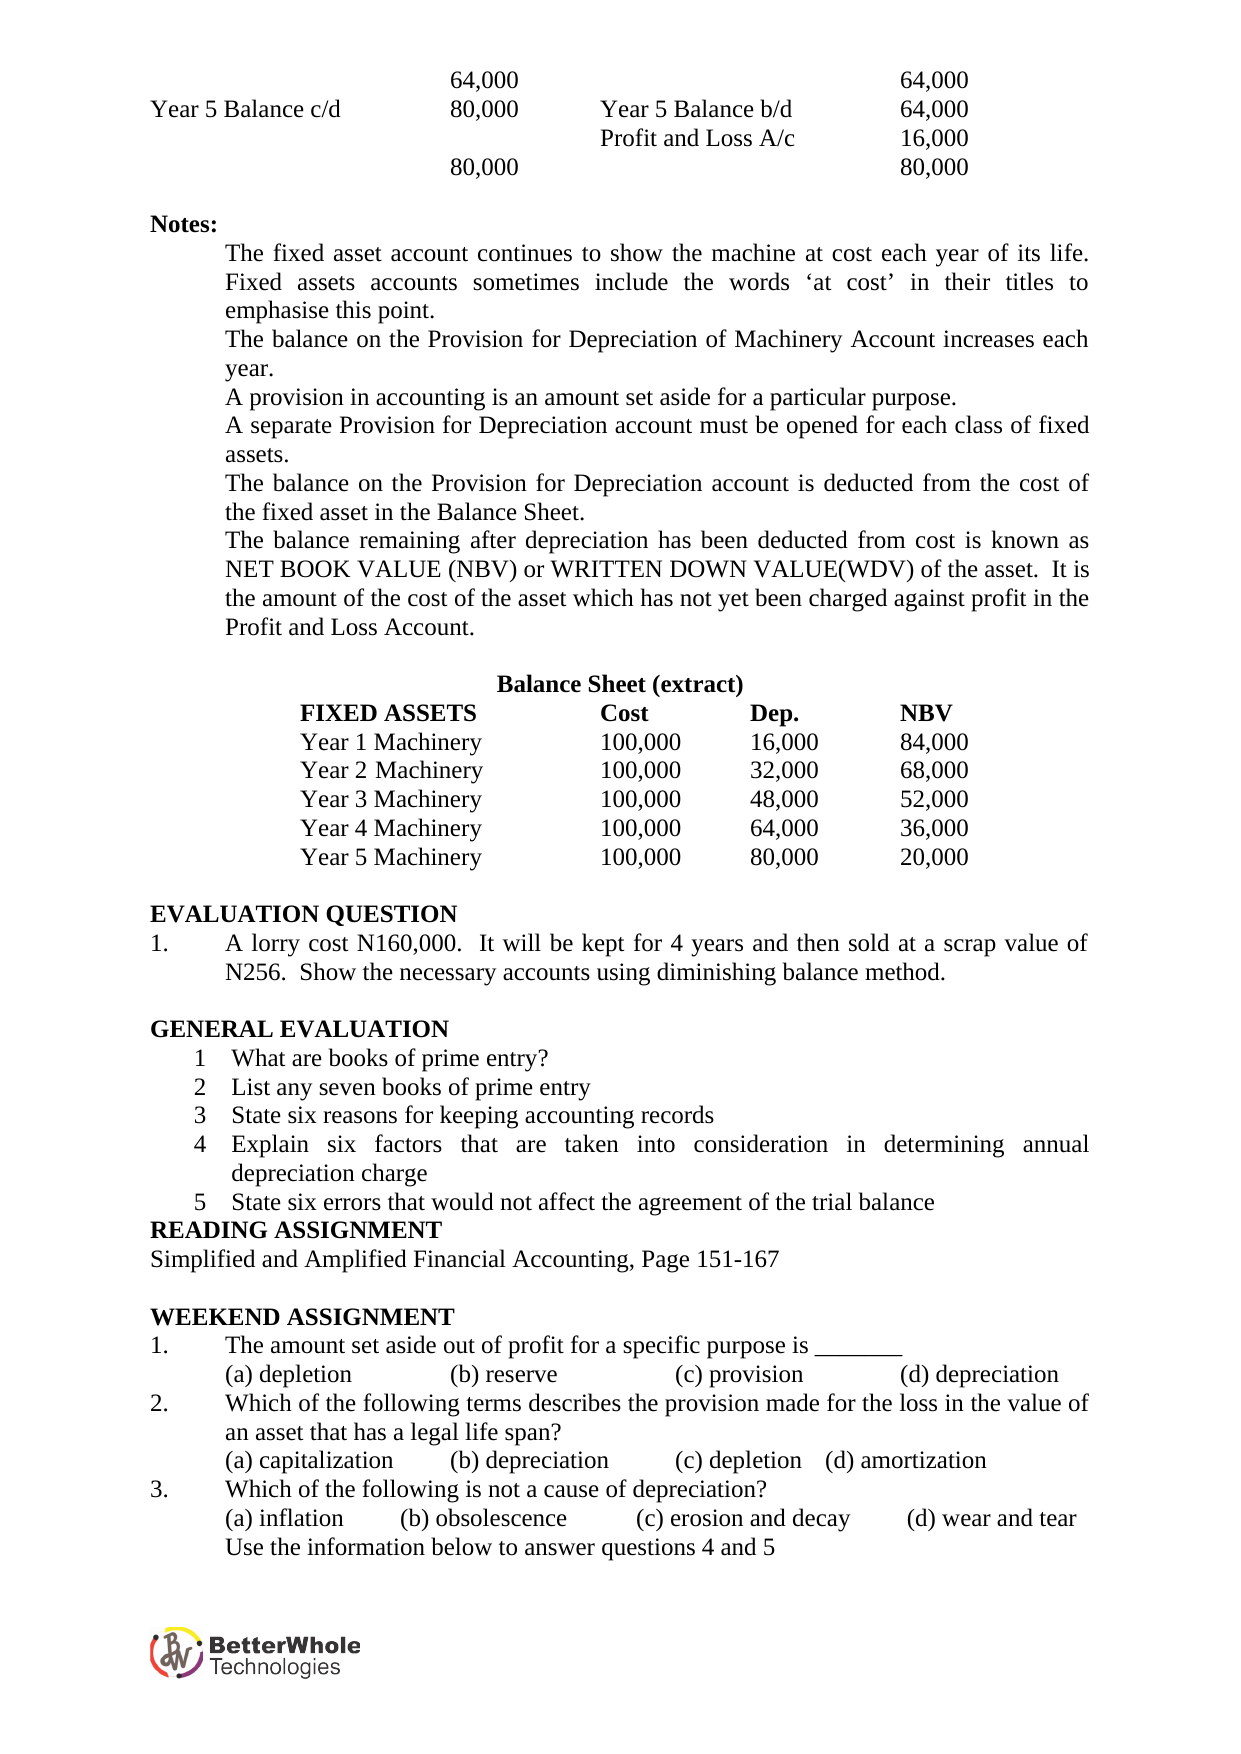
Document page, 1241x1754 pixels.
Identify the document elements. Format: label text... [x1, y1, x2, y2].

picture [150, 1627, 360, 1679]
text Year 5 Machinery 100,000 80,000 20,000 [150, 842, 1090, 871]
text Year 4 Machinery 100,000 64,000 36,000 [150, 813, 1090, 842]
text GENERAL EVALUATION [150, 1014, 1090, 1043]
text Year 1 Machinery 100,000 16,000 84,000 [150, 727, 1090, 756]
text WEEKEND ASSIGNMENT [150, 1302, 1090, 1331]
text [150, 123, 1090, 152]
text The balance on the Provision for Depreciation account is deducted from the cost of the fixed asset in the Balance Sheet. [150, 468, 1090, 526]
text 2. Which of the following terms describes the provision made for the loss in the value of an asset that has a legal life span? [150, 1388, 1090, 1446]
list What are books of prime entry? [194, 1043, 1090, 1072]
text Use the information below to answer questions 4 and 5 [225, 1532, 1090, 1561]
text EVALUATION QUESTION [150, 899, 1090, 928]
text Year 3 Machinery 100,000 48,000 52,000 [150, 784, 1090, 813]
text FIXED ASSETS Cost Dep. NBV [150, 698, 1090, 727]
text Notes: [150, 209, 1090, 238]
list Explain six factors that are taken into consideration in determining annual depreciation charge [194, 1129, 1090, 1187]
text The fixed asset account continues to show the machine at cost each year of its life. Fixed assets accounts sometimes include the words ‘at cost’ in their titles to emphasise this point. [150, 238, 1090, 324]
text READING ASSIGNMENT [150, 1216, 1090, 1244]
text (a) depletion (b) reserve (c) provision (d) depreciation [150, 1359, 1090, 1388]
text 3. Which of the following is not a cause of depreciation? [150, 1474, 1090, 1503]
text (a) capitalization (b) depreciation (c) depletion (d) amortization [150, 1446, 1090, 1474]
text A provision in accounting is an amount set aside for a particular purpose. [150, 382, 1090, 411]
text The balance remaining after depreciation has been deducted from cost is known as NET BOOK VALUE (NBV) or WRITTEN DOWN VALUE(WDV) of the asset. It is the amount of the cost of the asset which has not yet been charged against profit in the Profit and Loss Account. [150, 526, 1090, 641]
text Simplified and Amplified Financial Accounting, Page 151-167 [150, 1244, 1090, 1273]
list State six reasons for keeping accounting records [194, 1101, 1090, 1129]
list List any seven books of prime entry [194, 1072, 1090, 1101]
text 1. A lorry cost N160,000. It will be kept for 4 years and then sold at a scrap value of N256. Show the necessary accounts using diminishing balance method. [150, 928, 1090, 986]
text 1. The amount set aside out of profit for a specific purpose is _______ [150, 1331, 1090, 1359]
text The balance on the Provision for Depreciation of Machinery Account increases each year. [150, 324, 1090, 382]
list State six errors that would not affect the agreement of the trial balance [194, 1187, 1090, 1216]
text 80,000 80,000 [150, 152, 1090, 181]
text Balance Sheet (extract) [150, 669, 1090, 698]
text 64,000 64,000 [150, 66, 1090, 94]
text Year 5 Balance c/d 80,000 Year 5 Balance b/d 64,000 [150, 94, 1090, 123]
text (a) inflation (b) obsolescence (c) erosion and decay (d) wear and tear [150, 1503, 1090, 1532]
text Year 2 Machinery 100,000 32,000 68,000 [150, 756, 1090, 784]
text A separate Provision for Depreciation account must be opened for each class of fixed assets. [150, 411, 1090, 468]
